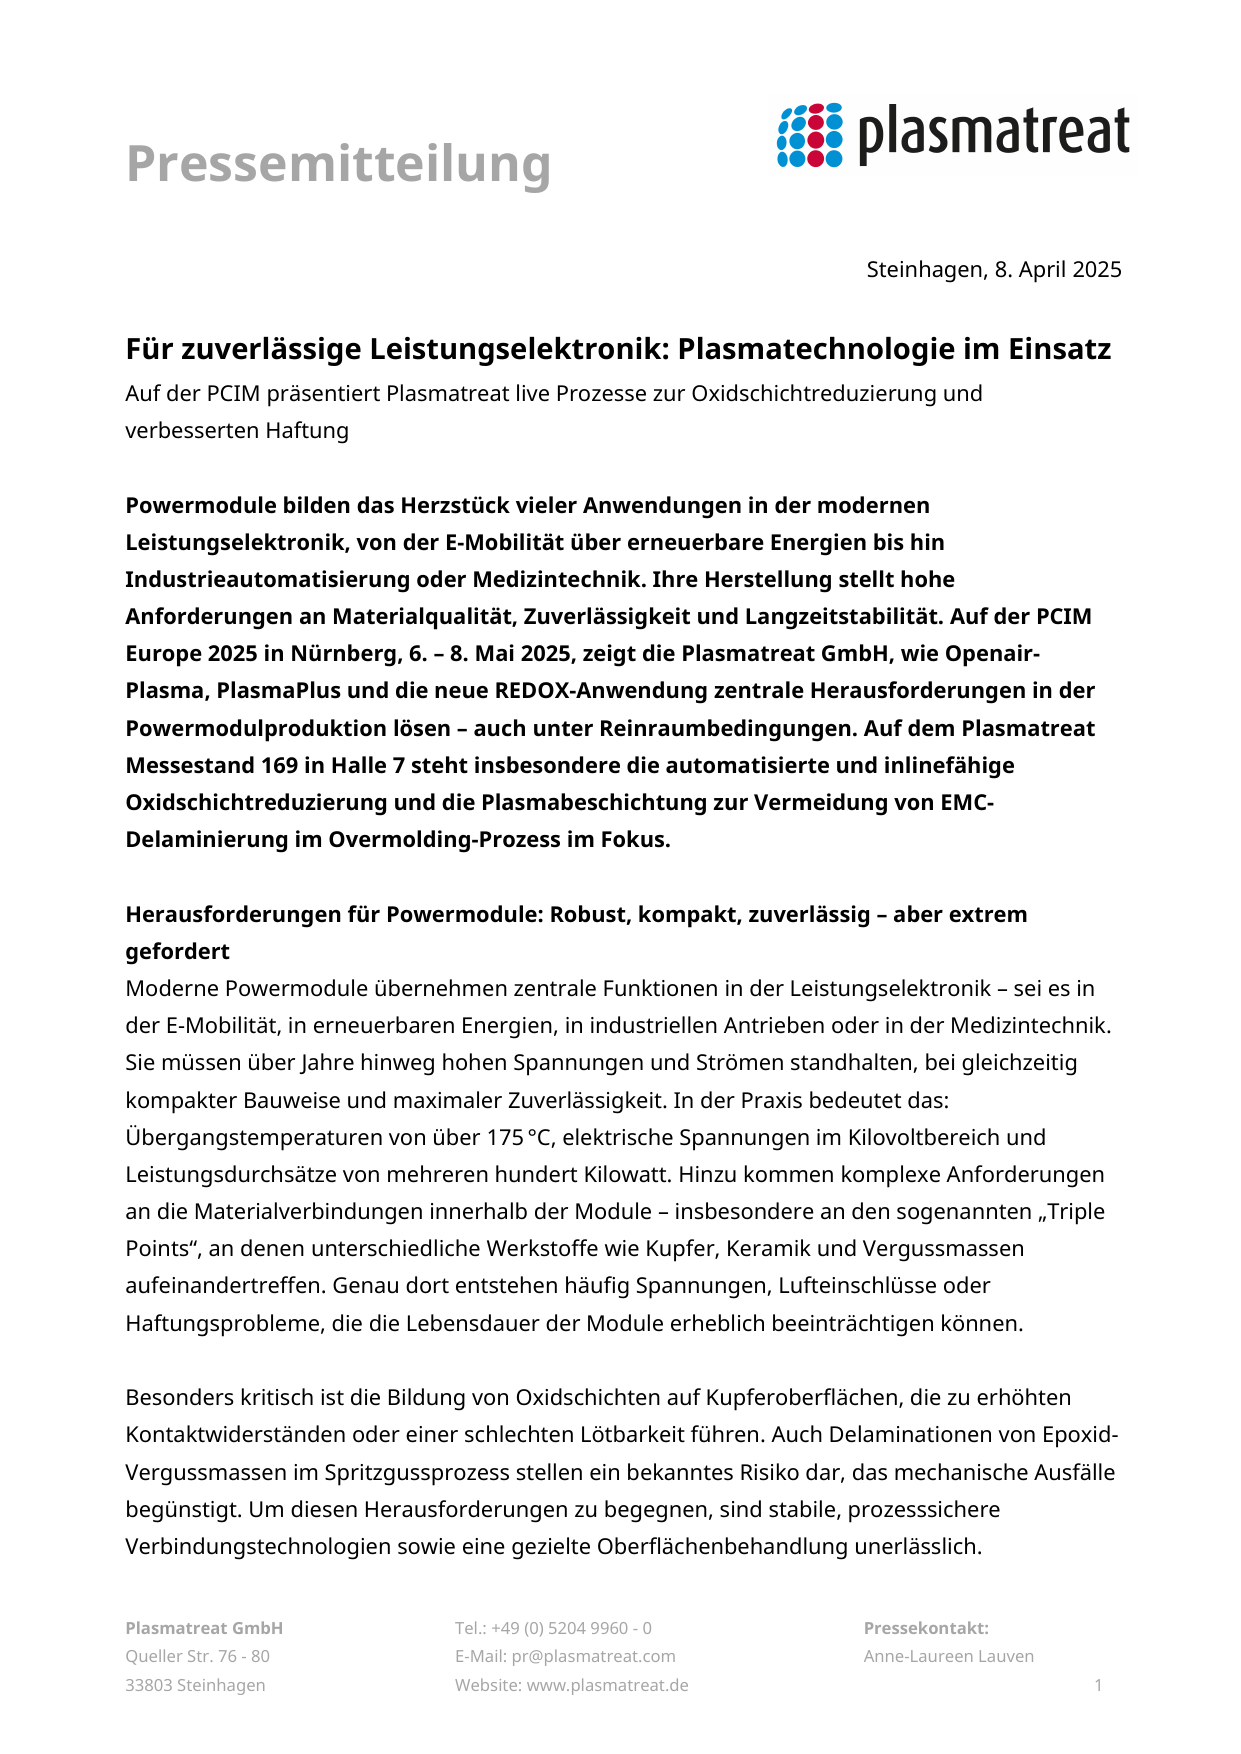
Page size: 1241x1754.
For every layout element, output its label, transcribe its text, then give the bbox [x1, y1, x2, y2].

text Besonders kritisch ist die Bildung von Oxidschichten auf Kupferoberflächen, die zu erhöhten Kontaktwiderständen oder einer schlechten Lötbarkeit führen. Auch Delaminationen von Epoxid-Vergussmassen im Spritzgussprozess stellen ein bekanntes Risiko dar, das mechanische Ausfälle begünstigt. Um diesen Herausforderungen zu begegnen, sind stabile, prozesssichere Verbindungstechnologien sowie eine gezielte Oberflächenbehandlung unerlässlich. [125, 1382, 1122, 1561]
text Steinhagen, 8. April 2025 [125, 254, 1122, 284]
picture [768, 94, 1138, 176]
text Powermodule bilden das Herzstück vieler Anwendungen in der modernen Leistungselektronik, von der E-Mobilität über erneuerbare Energien bis hin Industrieautomatisierung oder Medizintechnik. Ihre Herstellung stellt hohe Anforderungen an Materialqualität, Zuverlässigkeit und Langzeitstabilität. Auf der PCIM Europe 2025 in Nürnberg, 6. – 8. Mai 2025, zeigt die Plasmatreat GmbH, wie Openair-Plasma, PlasmaPlus und die neue REDOX-Anwendung zentrale Herausforderungen in der Powermodulproduktion lösen – auch unter Reinraumbedingungen. Auf dem Plasmatreat Messestand 169 in Halle 7 steht insbesondere die automatisierte und inlinefähige Oxidschichtreduzierung und die Plasmabeschichtung zur Vermeidung von EMC-Delaminierung im Overmolding-Prozess im Fokus. [125, 489, 1122, 854]
text Für zuverlässige Leistungselektronik: Plasmatechnologie im Einsatz [125, 328, 1122, 368]
text Herausforderungen für Powermodule: Robust, kompakt, zuverlässig – aber extrem gefordert [125, 899, 1122, 966]
text Moderne Powermodule übernehmen zentrale Funktionen in der Leistungselektronik – sei es in der E-Mobilität, in erneuerbaren Energien, in industriellen Antrieben oder in der Medizintechnik. Sie müssen über Jahre hinweg hohen Spannungen und Strömen standhalten, bei gleichzeitig kompakter Bauweise und maximaler Zuverlässigkeit. In der Praxis bedeutet das: Übergangstemperaturen von über 175 °C, elektrische Spannungen im Kilovoltbereich und Leistungsdurchsätze von mehreren hundert Kilowatt. Hinzu kommen komplexe Anforderungen an die Materialverbindungen innerhalb der Module – insbesondere an den sogenannten „Triple Points“, an denen unterschiedliche Werkstoffe wie Kupfer, Keramik und Vergussmassen aufeinandertreffen. Genau dort entstehen häufig Spannungen, Lufteinschlüsse oder Haftungsprobleme, die die Lebensdauer der Module erheblich beeinträchtigen können. [125, 973, 1122, 1337]
text Auf der PCIM präsentiert Plasmatreat live Prozesse zur Oxidschichtreduzierung und verbesserten Haftung [125, 378, 1122, 445]
